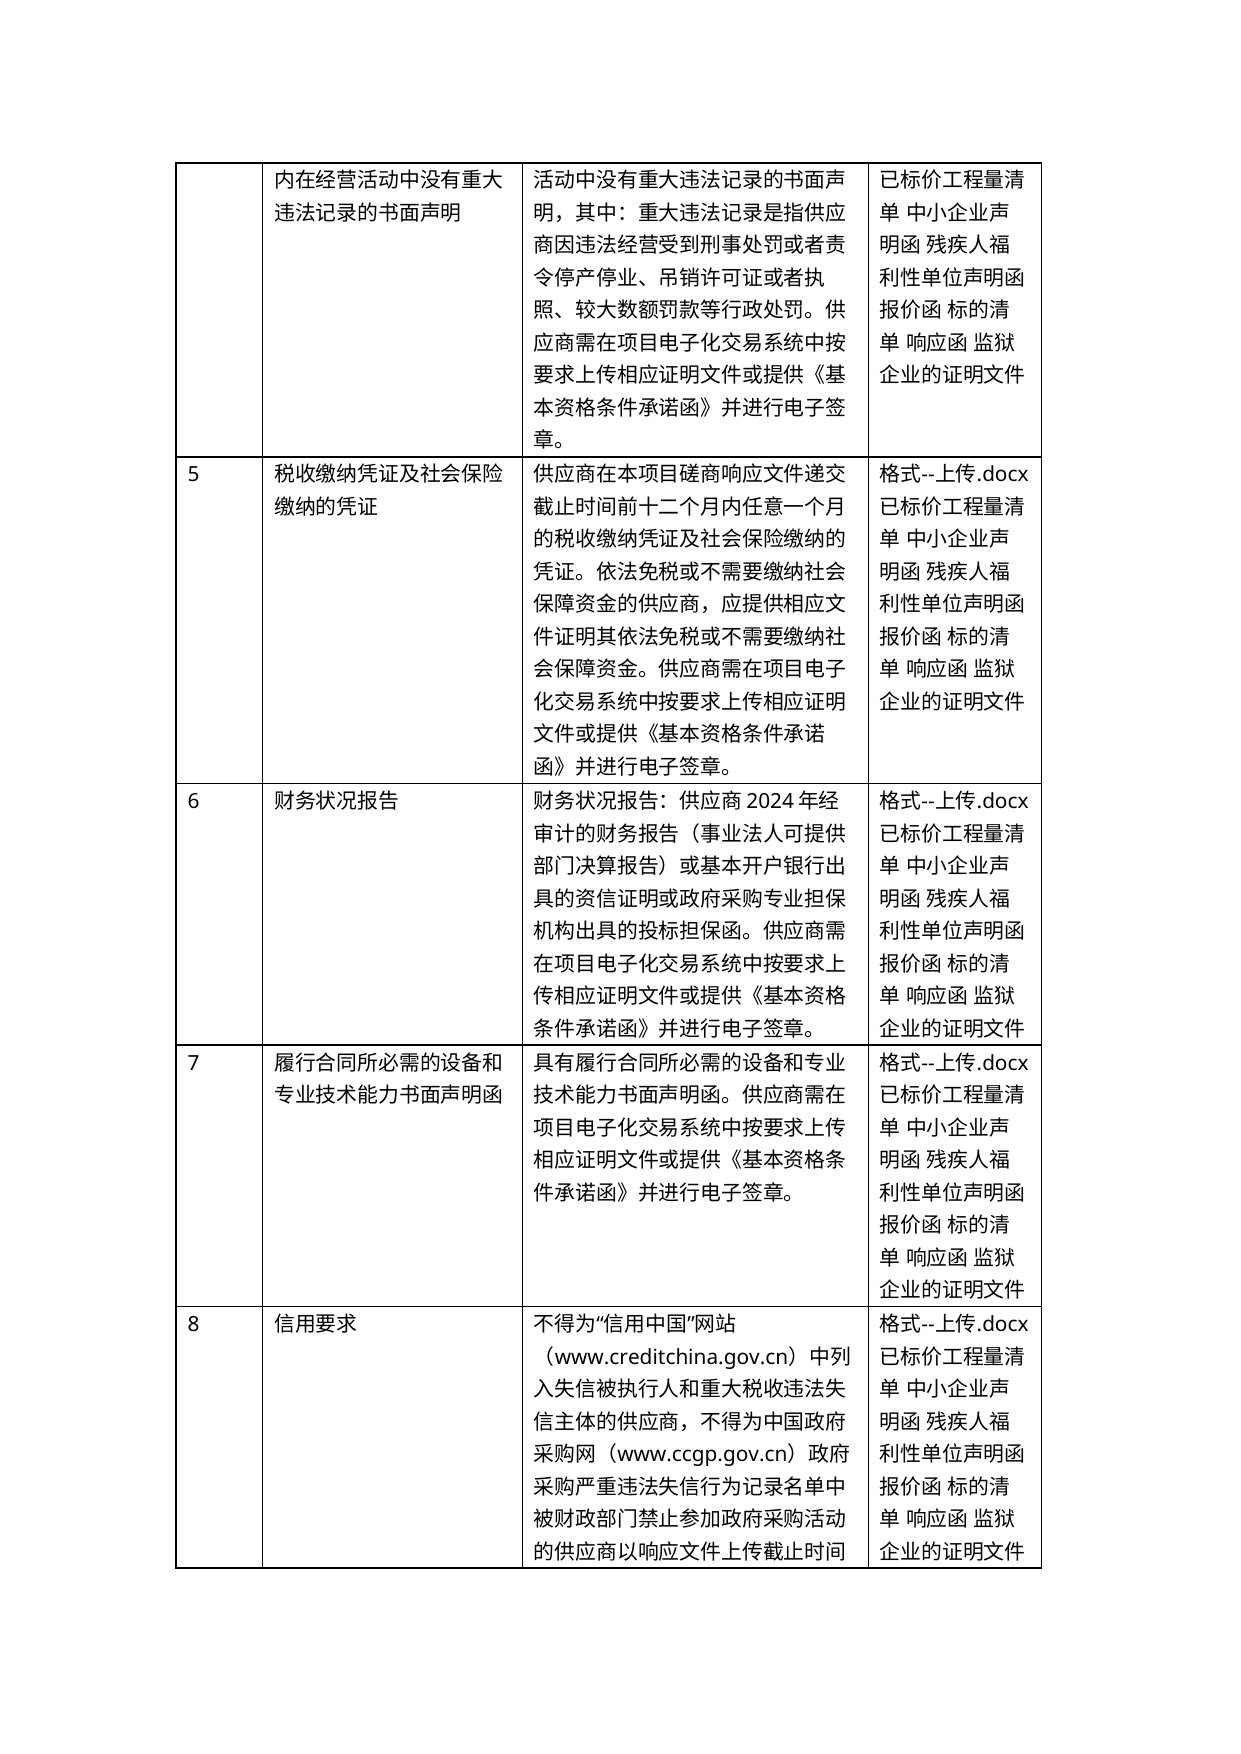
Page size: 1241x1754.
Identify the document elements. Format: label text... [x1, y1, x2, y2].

table_cell 具有履行合同所必需的设备和专业技术能力书面声明函。供应商需在项目电子化交易系统中按要求上传相应证明文件或提供《基本资格条件承诺函》并进行电子签章。 [523, 1046, 868, 1306]
table_cell 供应商在本项目磋商响应文件递交截止时间前十二个月内任意一个月的税收缴纳凭证及社会保险缴纳的凭证。依法免税或不需要缴纳社会保障资金的供应商，应提供相应文件证明其依法免税或不需要缴纳社会保障资金。供应商需在项目电子化交易系统中按要求上传相应证明文件或提供《基本资格条件承诺函》并进行电子签章。 [523, 458, 868, 783]
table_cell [523, 164, 868, 456]
table_cell 财务状况报告 [263, 784, 522, 1044]
table_cell 格式--上传.docx 已标价工程量清单 中小企业声明函 残疾人福利性单位声明函 报价函 标的清单 响应函 监狱企业的证明文件 [869, 458, 1041, 783]
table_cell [869, 1307, 1041, 1567]
table_cell 信用要求 [263, 1307, 522, 1567]
table_cell 税收缴纳凭证及社会保险缴纳的凭证 [263, 458, 522, 783]
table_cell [869, 164, 1041, 456]
table_cell 5 [177, 458, 262, 783]
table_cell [523, 1307, 868, 1567]
table_cell 7 [177, 1046, 262, 1306]
table_cell 履行合同所必需的设备和专业技术能力书面声明函 [263, 1046, 522, 1306]
table_cell 6 [177, 784, 262, 1044]
table_cell 8 [177, 1307, 262, 1567]
table_cell 财务状况报告：供应商2024年经审计的财务报告（事业法人可提供部门决算报告）或基本开户银行出具的资信证明或政府采购专业担保机构出具的投标担保函。供应商需在项目电子化交易系统中按要求上传相应证明文件或提供《基本资格条件承诺函》并进行电子签章。 [523, 784, 868, 1044]
table_cell 格式--上传.docx 已标价工程量清单 中小企业声明函 残疾人福利性单位声明函 报价函 标的清单 响应函 监狱企业的证明文件 [869, 784, 1041, 1044]
table_cell 4 [177, 164, 262, 456]
table_cell 格式--上传.docx 已标价工程量清单 中小企业声明函 残疾人福利性单位声明函 报价函 标的清单 响应函 监狱企业的证明文件 [869, 1046, 1041, 1306]
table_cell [263, 164, 522, 456]
